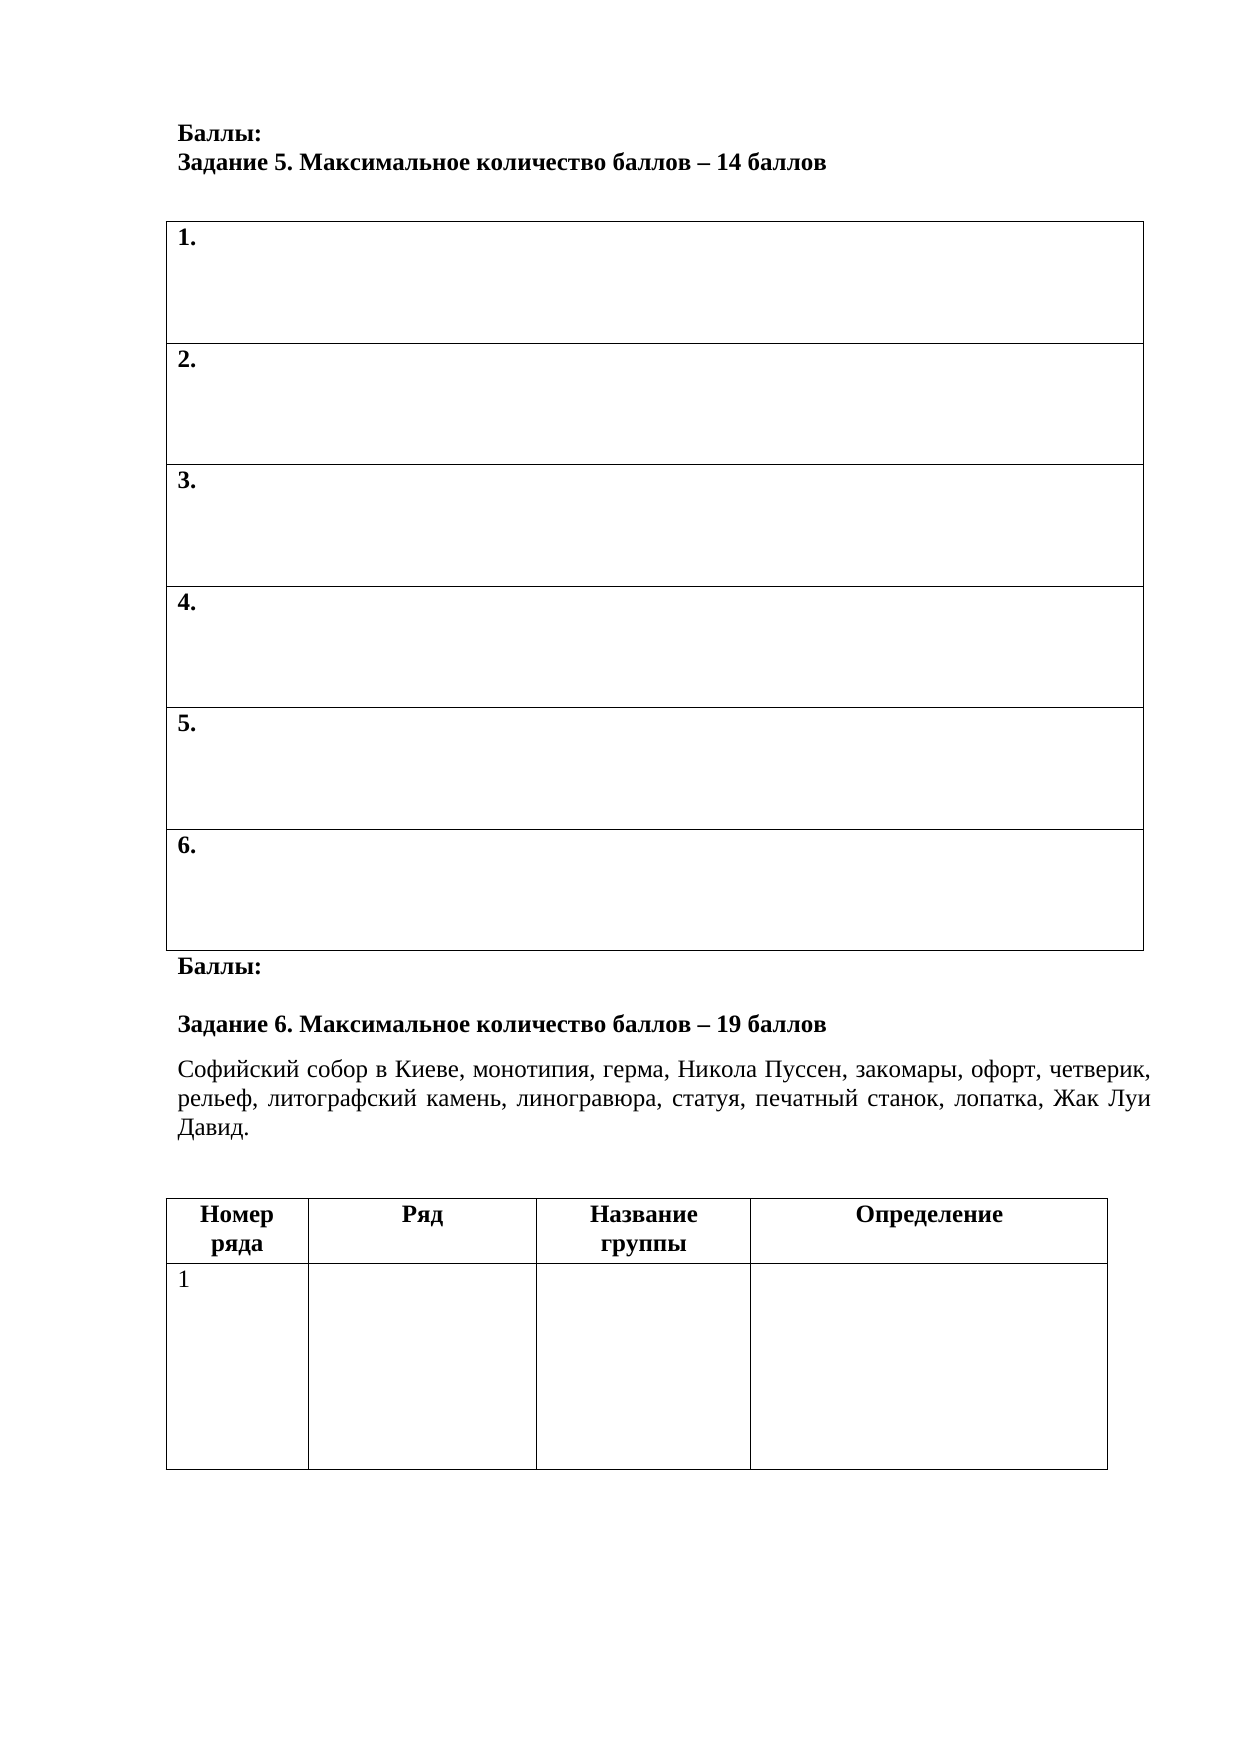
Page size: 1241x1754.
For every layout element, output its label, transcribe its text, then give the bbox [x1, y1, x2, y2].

text Баллы: [177, 118, 1152, 147]
table_header Ряд [309, 1199, 536, 1263]
table_cell 3. [167, 465, 1143, 586]
table_cell 5. [167, 708, 1143, 829]
text Баллы: [177, 951, 1152, 980]
table_cell 2. [167, 344, 1143, 464]
table_cell 4. [167, 587, 1143, 707]
table_header Номер ряда [167, 1199, 308, 1263]
table_cell [309, 1264, 536, 1469]
table_cell [537, 1264, 750, 1469]
table_cell 1 [167, 1264, 308, 1469]
table_cell [751, 1264, 1107, 1469]
text Софийский собор в Киеве, монотипия, герма, Никола Пуссен, закомары, офорт, четверик, рельеф, литографский камень, линогравюра, статуя, печатный станок, лопатка, Жак Луи Давид. [177, 1054, 1152, 1141]
table_cell 6. [167, 830, 1143, 950]
text Задание 5. Максимальное количество баллов – 14 баллов [177, 147, 1152, 176]
table_header 1. [167, 222, 1143, 343]
text Задание 6. Максимальное количество баллов – 19 баллов [177, 1009, 1152, 1038]
table_header Определение [751, 1199, 1107, 1263]
table_header Название группы [537, 1199, 750, 1263]
